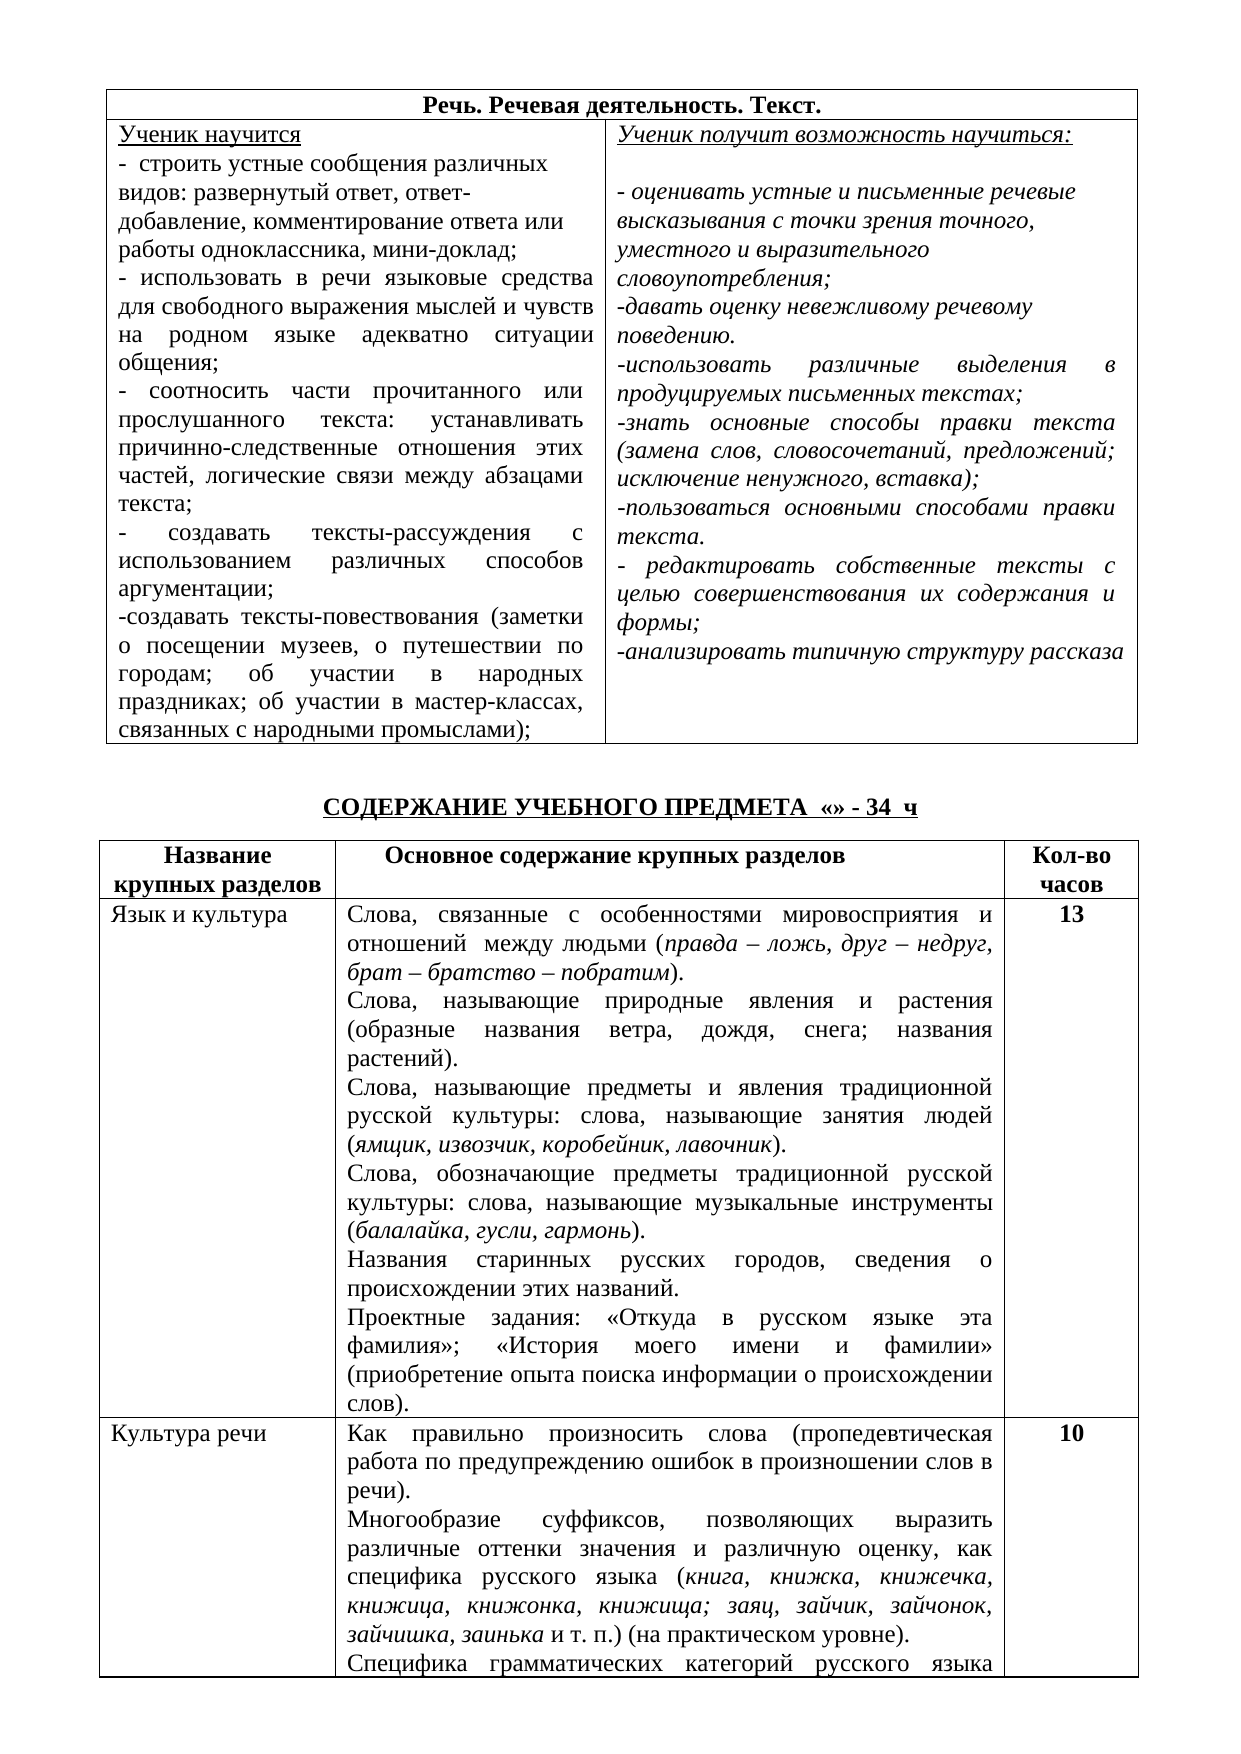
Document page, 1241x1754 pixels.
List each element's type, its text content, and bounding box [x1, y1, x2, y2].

table_cell 13 [1005, 899, 1138, 1417]
table_cell Речь. Речевая деятельность. Текст. [107, 90, 1137, 118]
table_cell Ученик получит возможность научиться: - оценивать устные и письменные речевые высказывания с точки зрения точного, уместного и выразительного словоупотребления; -давать оценку невежливому речевому поведению. -использовать различные выделения в продуцируемых письменных текстах; -знать основные способы правки текста (замена слов, словосочетаний, предложений; исключение ненужного, вставка); -пользоваться основными способами правки текста. - редактировать собственные тексты с целью совершенствования их содержания и формы; -анализировать типичную структуру рассказа [606, 120, 1137, 743]
text СОДЕРЖАНИЕ УЧЕБНОГО ПРЕДМЕТА «» - 34 ч [118, 792, 1122, 821]
table_cell Слова, связанные с особенностями мировосприятия и отношений между людьми (правда – ложь, друг – недруг, брат – братство – побратим). Слова, называющие природные явления и растения (образные названия ветра, дождя, снега; названия растений). Слова, называющие предметы и явления традиционной русской культуры: слова, называющие занятия людей (ямщик, извозчик, коробейник, лавочник). Слова, обозначающие предметы традиционной русской культуры: слова, называющие музыкальные инструменты (балалайка, гусли, гармонь). Названия старинных русских городов, сведения о происхождении этих названий. Проектные задания: «Откуда в русском языке эта фамилия»; «История моего имени и фамилии» (приобретение опыта поиска информации о происхождении слов). [336, 899, 1004, 1417]
table_cell Язык и культура [100, 899, 335, 1417]
table_header Кол-во часов [1005, 841, 1138, 898]
table_cell 10 [1005, 1418, 1138, 1676]
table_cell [336, 1418, 1004, 1676]
table_header Название крупных разделов [100, 841, 335, 898]
table_header Основное содержание крупных разделов [336, 841, 1004, 898]
table_cell Культура речи [100, 1418, 335, 1676]
table_cell Ученик научится - строить устные сообщения различных видов: развернутый ответ, ответ-добавление, комментирование ответа или работы одноклассника, мини-доклад; - использовать в речи языковые средства для свободного выражения мыслей и чувств на родном языке адекватно ситуации общения; - соотносить части прочитанного или прослушанного текста: устанавливать причинно-следственные отношения этих частей, логические связи между абзацами текста; - создавать тексты-рассуждения с использованием различных способов аргументации; -создавать тексты-повествования (заметки о посещении музеев, о путешествии по городам; об участии в народных праздниках; об участии в мастер-классах, связанных с народными промыслами); [107, 120, 605, 743]
